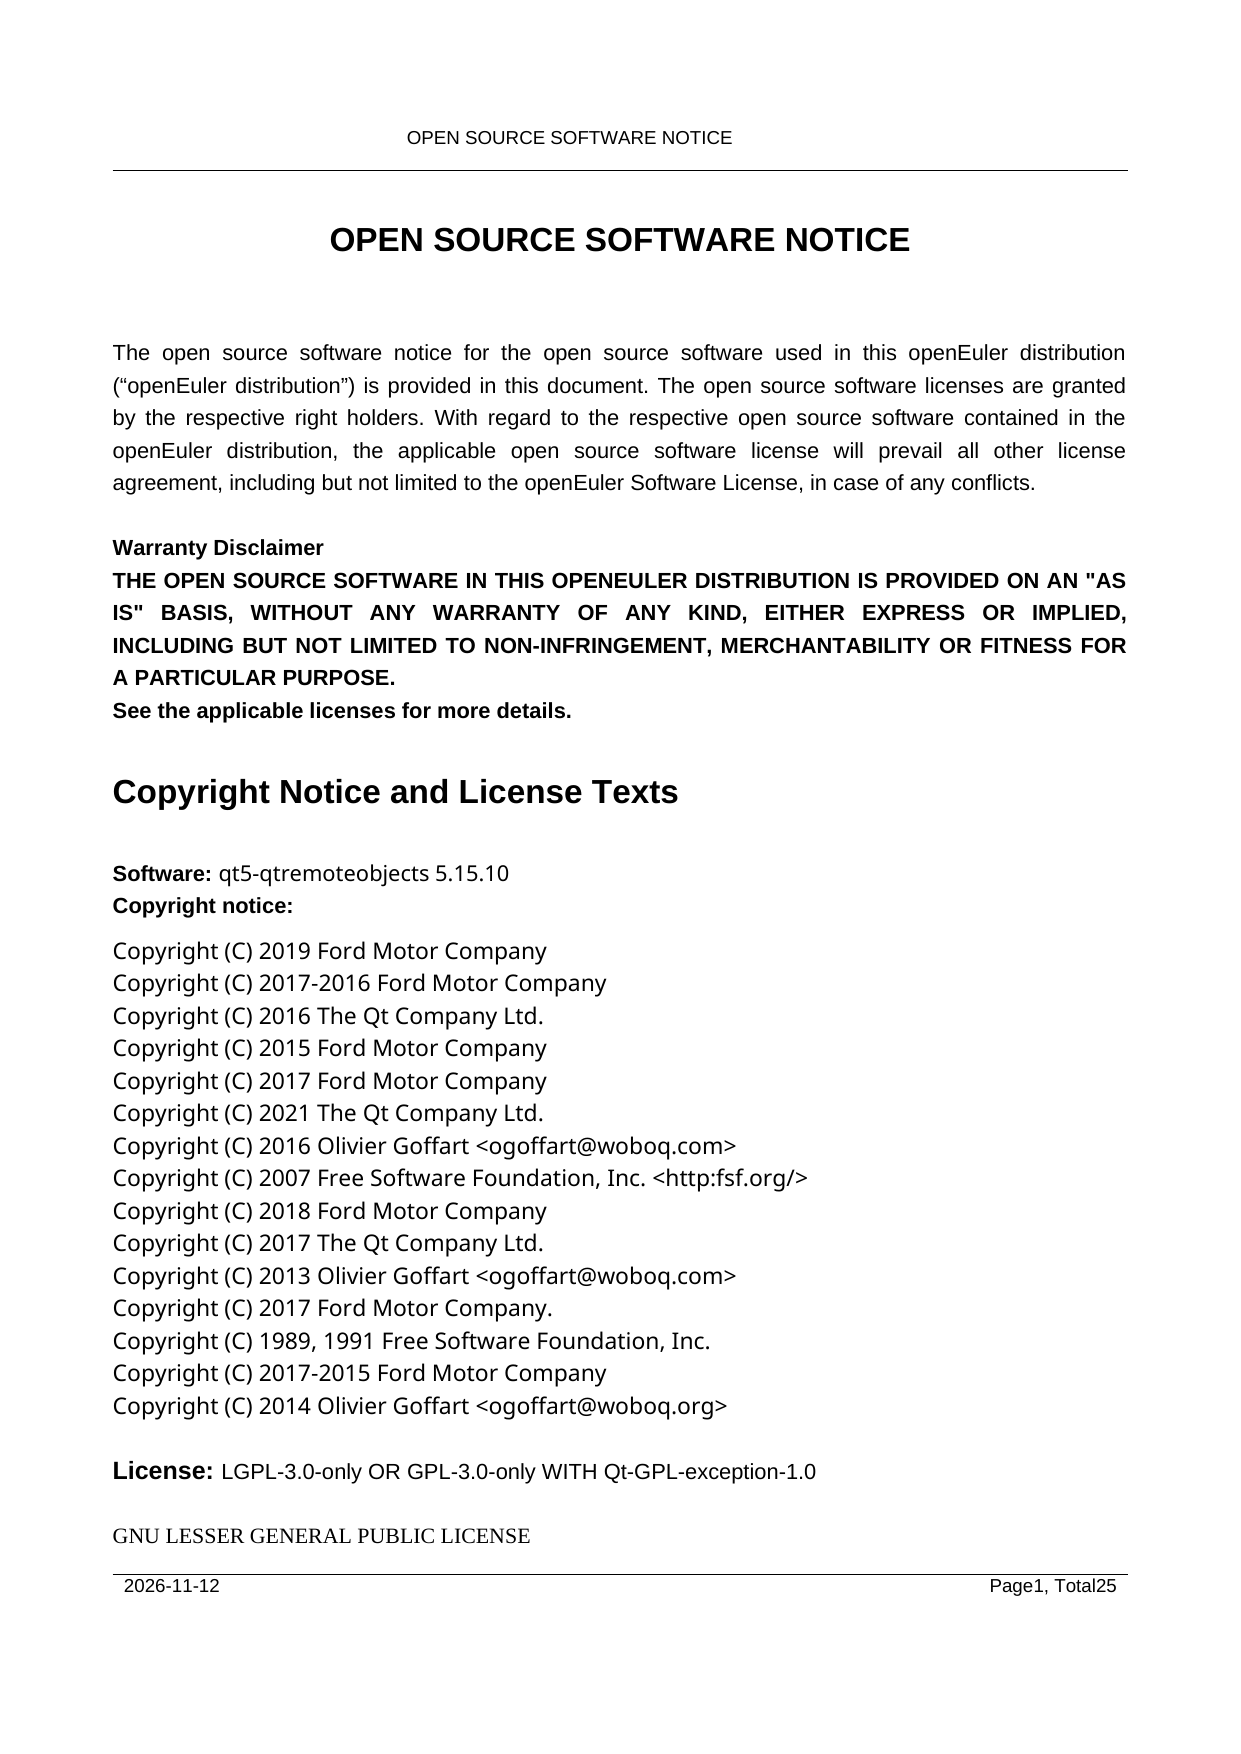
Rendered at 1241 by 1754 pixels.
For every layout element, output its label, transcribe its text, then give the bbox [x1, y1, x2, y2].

text Copyright (C) 2019 Ford Motor Company Copyright (C) 2017-2016 Ford Motor Company Copyright (C) 2016 The Qt Company Ltd. Copyright (C) 2015 Ford Motor Company Copyright (C) 2017 Ford Motor Company Copyright (C) 2021 The Qt Company Ltd. Copyright (C) 2016 Olivier Goffart <ogoffart@woboq.com> Copyright (C) 2007 Free Software Foundation, Inc. <http:fsf.org/> Copyright (C) 2018 Ford Motor Company Copyright (C) 2017 The Qt Company Ltd. Copyright (C) 2013 Olivier Goffart <ogoffart@woboq.com> Copyright (C) 2017 Ford Motor Company. Copyright (C) 1989, 1991 Free Software Foundation, Inc. Copyright (C) 2017-2015 Ford Motor Company Copyright (C) 2014 Olivier Goffart <ogoffart@woboq.org> [112, 934, 1128, 1454]
text OPEN SOURCE SOFTWARE NOTICE [112, 206, 1128, 271]
text The open source software notice for the open source software used in this openEuler distribution (“openEuler distribution”) is provided in this document. The open source software licenses are granted by the respective right holders. With regard to the respective open source software contained in the openEuler distribution, the applicable open source software license will prevail all other license agreement, including but not limited to the openEuler Software License, in case of any conflicts. [112, 336, 1128, 499]
text License: LGPL-3.0-only OR GPL-3.0-only WITH Qt-GPL-exception-1.0 [112, 1454, 1128, 1486]
text Warranty Disclaimer [112, 531, 1128, 564]
text Copyright Notice and License Texts [112, 759, 1128, 824]
text Copyright notice: [112, 889, 1128, 921]
title Software: qt5-qtremoteobjects 5.15.10 [112, 856, 1128, 889]
text GNU LESSER GENERAL PUBLIC LICENSE [112, 1486, 1128, 1551]
text THE OPEN SOURCE SOFTWARE IN THIS OPENEULER DISTRIBUTION IS PROVIDED ON AN "AS IS" BASIS, WITHOUT ANY WARRANTY OF ANY KIND, EITHER EXPRESS OR IMPLIED, INCLUDING BUT NOT LIMITED TO NON-INFRINGEMENT, MERCHANTABILITY OR FITNESS FOR A PARTICULAR PURPOSE. See the applicable licenses for more details. [112, 564, 1128, 726]
